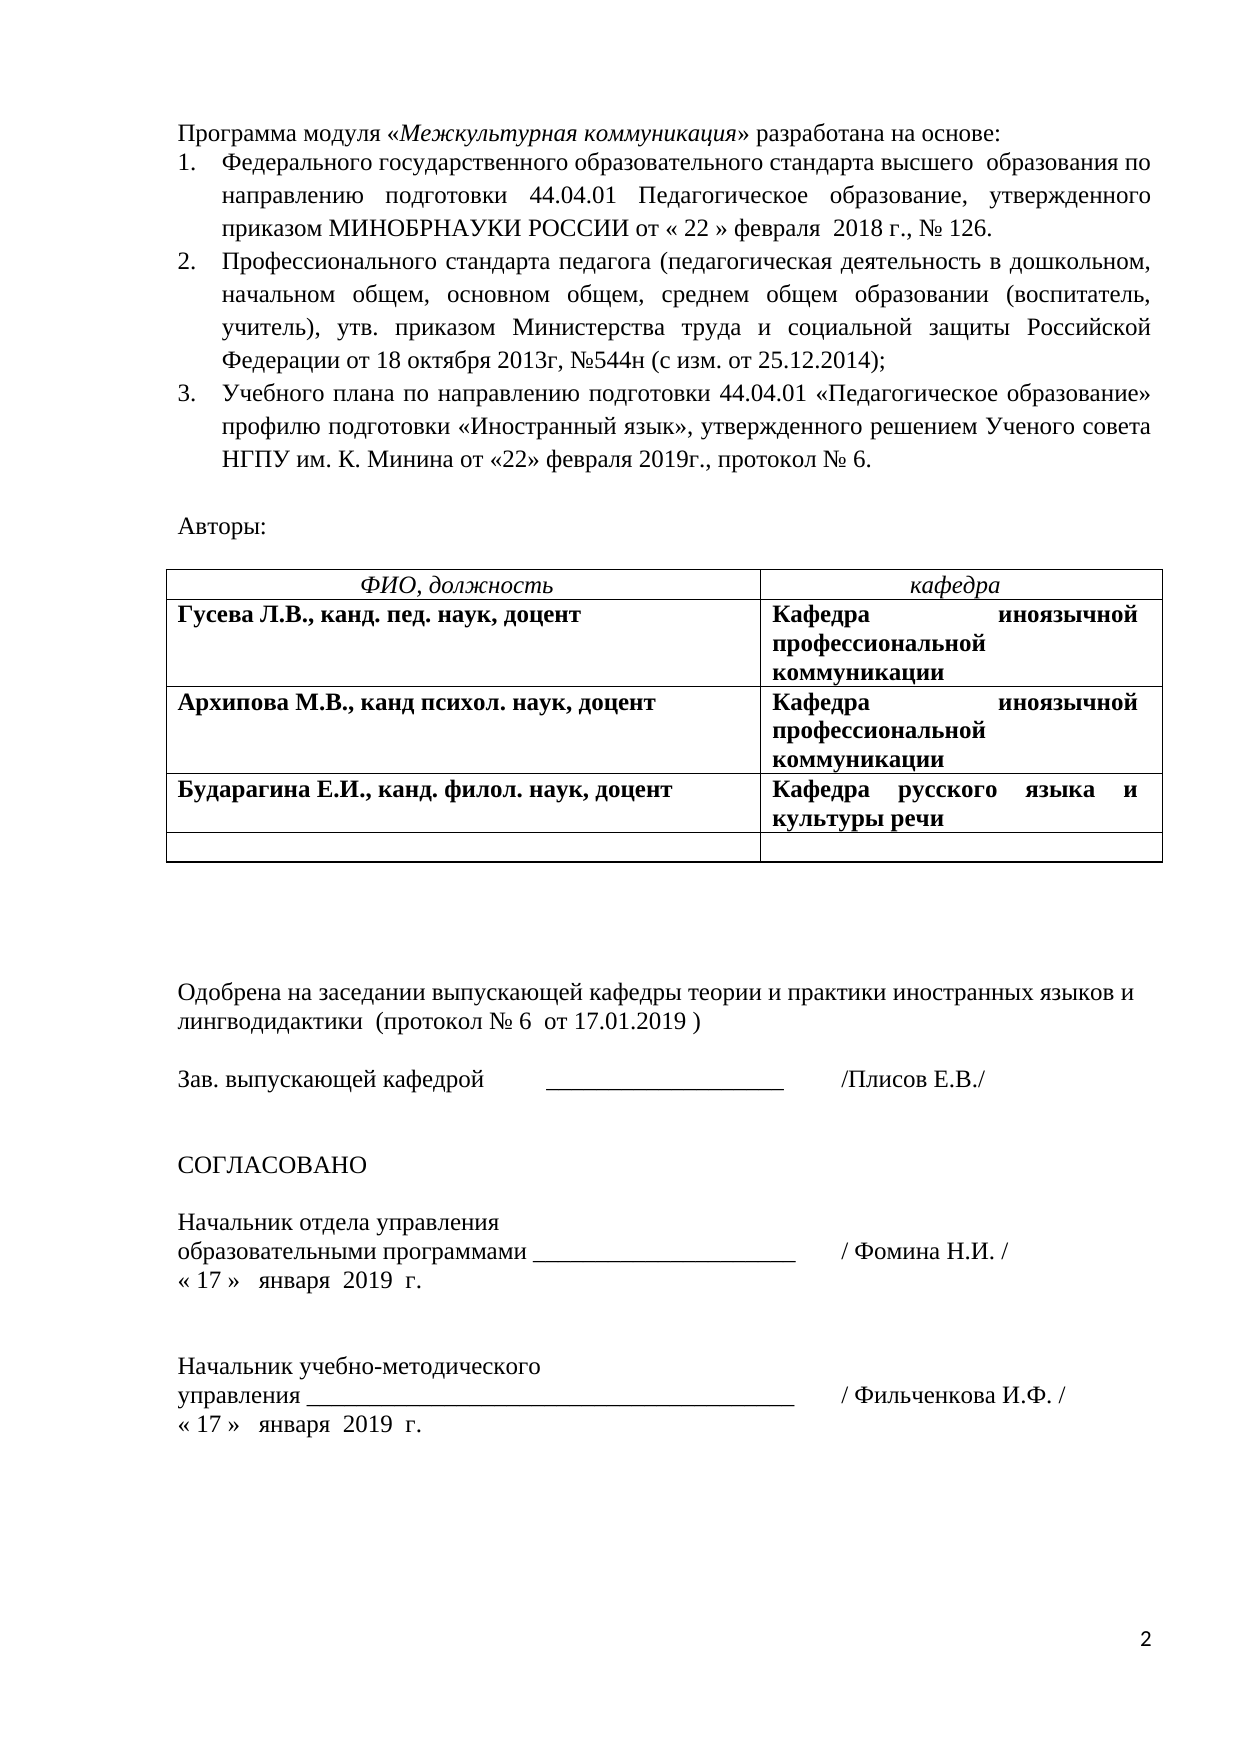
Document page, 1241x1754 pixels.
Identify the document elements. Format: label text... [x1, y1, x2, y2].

table_cell [167, 833, 760, 861]
table_cell Бударагина Е.И., канд. филол. наук, доцент [167, 774, 760, 832]
list Профессионального стандарта педагога (педагогическая деятельность в дошкольном, начальном общем, основном общем, среднем общем образовании (воспитатель, учитель), утв. приказом Министерства труда и социальной защиты Российской Федерации от 18 октября 2013г, №544н (с изм. от 25.12.2014); [177, 246, 1152, 374]
table_cell Гусева Л.В., канд. пед. наук, доцент [167, 600, 760, 686]
text Начальник учебно-методического [177, 1351, 1152, 1380]
text СОГЛАСОВАНО [177, 1150, 1152, 1179]
table_header кафедра [761, 570, 1162, 598]
text Одобрена на заседании выпускающей кафедры теории и практики иностранных языков и лингводидактики (протокол № 6 от 17.01.2019 ) [177, 977, 1152, 1035]
text Авторы: [177, 511, 1152, 540]
table_cell [761, 833, 1162, 861]
text образовательными программами _____________________ / Фомина Н.И. / [177, 1236, 1152, 1265]
text « 17 » января 2019 г. [177, 1265, 1152, 1294]
table_cell Кафедра иноязычной профессиональной коммуникации [761, 600, 1162, 686]
table_cell Архипова М.В., канд психол. наук, доцент [167, 687, 760, 773]
text управления _______________________________________ / Фильченкова И.Ф. / [177, 1380, 1152, 1409]
table_cell Кафедра иноязычной профессиональной коммуникации [761, 687, 1162, 773]
text Начальник отдела управления [177, 1207, 1152, 1236]
list Федерального государственного образовательного стандарта высшего образования по направлению подготовки 44.04.01 Педагогическое образование, утвержденного приказом МИНОБРНАУКИ РОССИИ от « 22 » февраля 2018 г., № 126. [177, 147, 1152, 242]
text Программа модуля «Межкультурная коммуникация» разработана на основе: [177, 118, 1152, 147]
list Учебного плана по направлению подготовки 44.04.01 «Педагогическое образование» профилю подготовки «Иностранный язык», утвержденного решением Ученого совета НГПУ им. К. Минина от «22» февраля 2019г., протокол № 6. [177, 378, 1152, 473]
text « 17 » января 2019 г. [177, 1409, 1152, 1437]
table_header ФИО, должность [167, 570, 760, 598]
table_cell Кафедра русского языка и культуры речи [761, 774, 1162, 832]
text Зав. выпускающей кафедрой ___________________ /Плисов Е.В./ [177, 1064, 1152, 1092]
